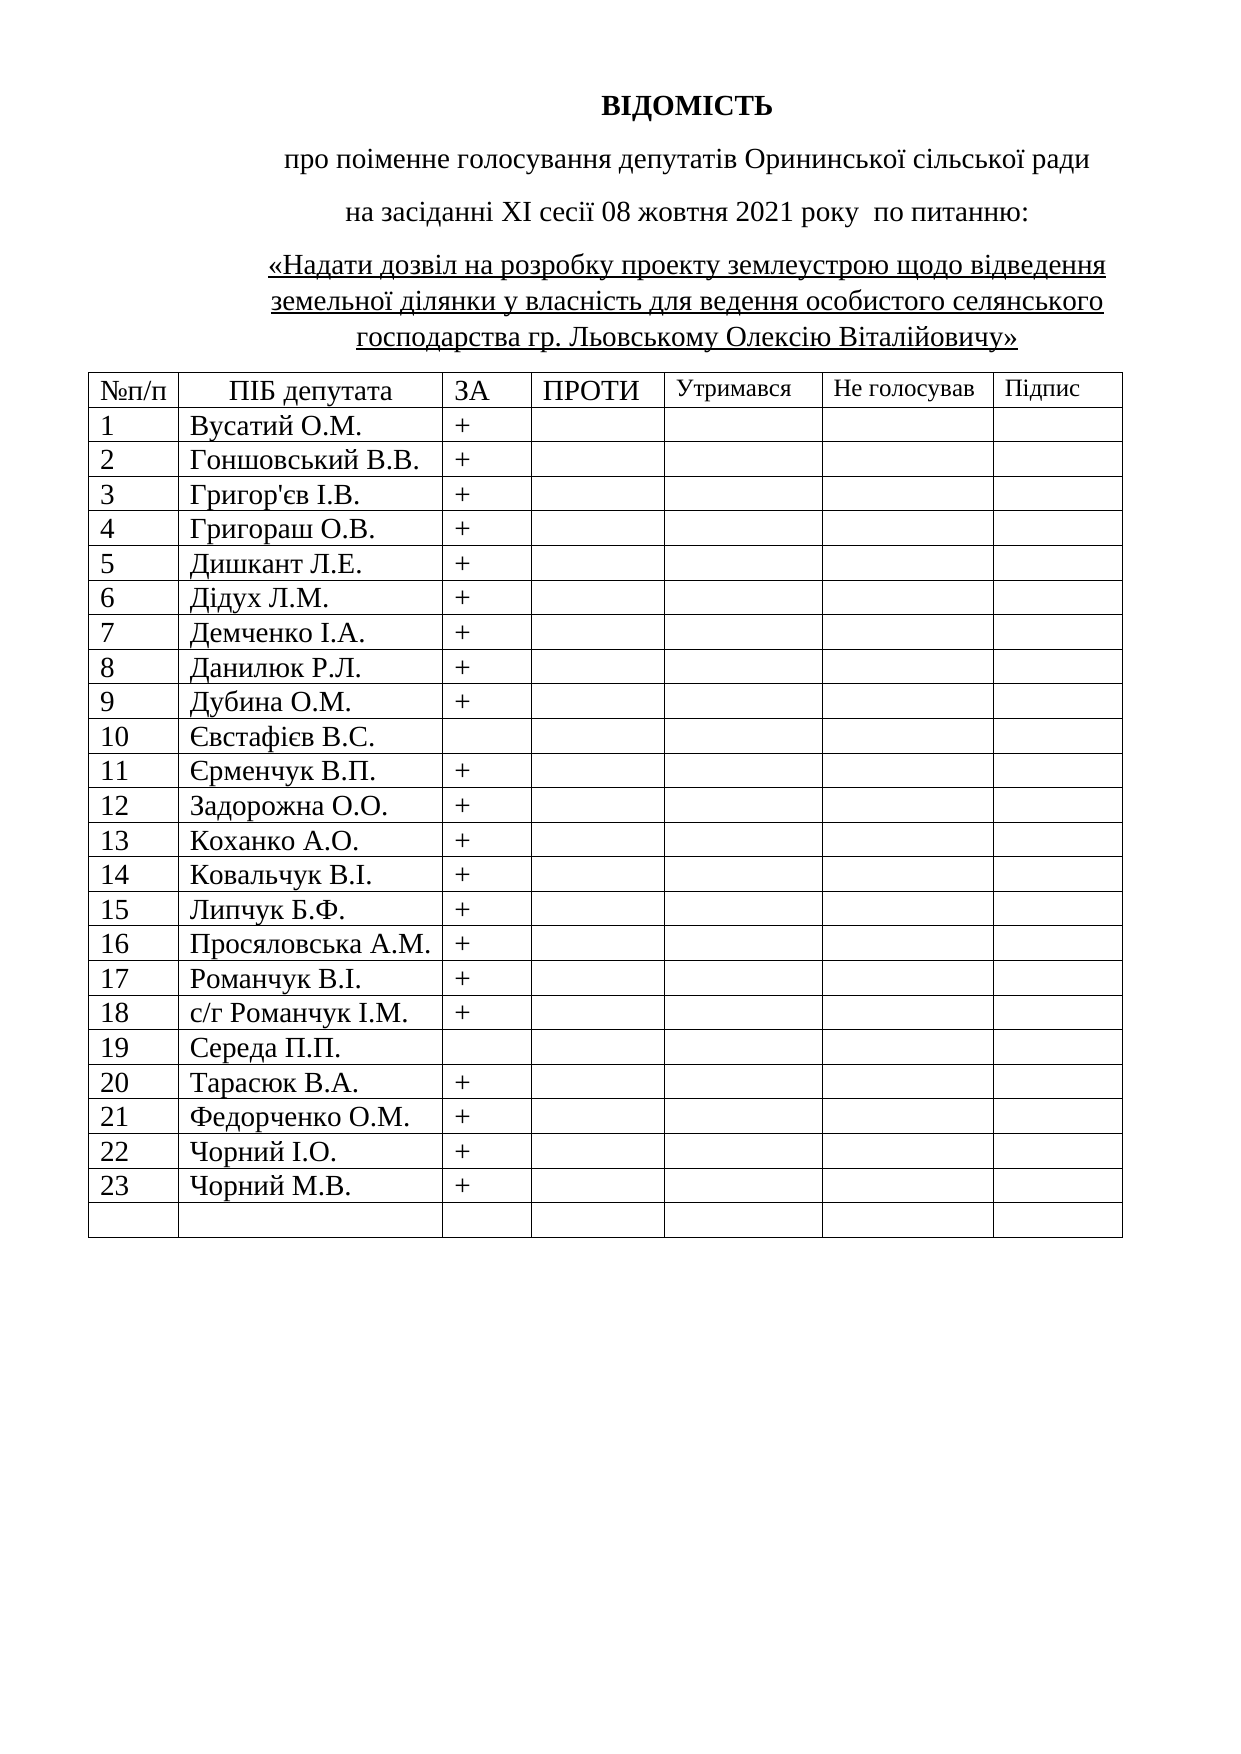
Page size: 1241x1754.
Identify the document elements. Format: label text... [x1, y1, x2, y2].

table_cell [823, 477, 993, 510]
text на засіданні XI сесії 08 жовтня 2021 року по питанню: [223, 194, 1152, 228]
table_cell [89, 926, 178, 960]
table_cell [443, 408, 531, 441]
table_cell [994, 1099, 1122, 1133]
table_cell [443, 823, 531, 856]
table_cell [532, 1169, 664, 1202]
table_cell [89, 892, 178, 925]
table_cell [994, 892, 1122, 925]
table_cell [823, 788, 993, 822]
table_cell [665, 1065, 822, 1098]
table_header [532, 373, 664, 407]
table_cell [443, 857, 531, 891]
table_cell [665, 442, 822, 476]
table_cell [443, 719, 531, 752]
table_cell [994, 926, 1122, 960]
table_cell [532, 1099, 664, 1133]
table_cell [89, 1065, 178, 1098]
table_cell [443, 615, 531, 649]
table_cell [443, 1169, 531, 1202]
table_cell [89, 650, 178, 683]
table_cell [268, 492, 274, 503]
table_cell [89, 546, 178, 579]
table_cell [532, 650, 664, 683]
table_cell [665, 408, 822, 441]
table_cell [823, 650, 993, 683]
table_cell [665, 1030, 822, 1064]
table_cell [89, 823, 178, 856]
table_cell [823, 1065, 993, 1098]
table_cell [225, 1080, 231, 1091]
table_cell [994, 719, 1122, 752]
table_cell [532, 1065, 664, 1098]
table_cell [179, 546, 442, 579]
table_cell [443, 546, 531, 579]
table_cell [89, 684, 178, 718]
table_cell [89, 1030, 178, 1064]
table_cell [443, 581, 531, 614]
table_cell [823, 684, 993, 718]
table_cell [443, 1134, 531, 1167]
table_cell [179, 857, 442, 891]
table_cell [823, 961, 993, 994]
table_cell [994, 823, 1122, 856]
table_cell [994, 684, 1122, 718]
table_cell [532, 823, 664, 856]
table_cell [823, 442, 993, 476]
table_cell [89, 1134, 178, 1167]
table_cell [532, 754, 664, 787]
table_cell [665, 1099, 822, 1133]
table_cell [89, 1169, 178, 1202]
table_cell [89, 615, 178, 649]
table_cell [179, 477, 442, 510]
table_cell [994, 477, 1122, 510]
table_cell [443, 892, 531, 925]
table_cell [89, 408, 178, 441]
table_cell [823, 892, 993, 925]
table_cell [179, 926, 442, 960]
text «Надати дозвіл на розробку проекту землеустрою щодо відведення земельної ділянки у власність для ведення особистого селянського господарства гр. Льовському Олексію Віталійовичу» [223, 247, 1152, 353]
text про поіменне голосування депутатів Орининської сільської ради [223, 141, 1152, 175]
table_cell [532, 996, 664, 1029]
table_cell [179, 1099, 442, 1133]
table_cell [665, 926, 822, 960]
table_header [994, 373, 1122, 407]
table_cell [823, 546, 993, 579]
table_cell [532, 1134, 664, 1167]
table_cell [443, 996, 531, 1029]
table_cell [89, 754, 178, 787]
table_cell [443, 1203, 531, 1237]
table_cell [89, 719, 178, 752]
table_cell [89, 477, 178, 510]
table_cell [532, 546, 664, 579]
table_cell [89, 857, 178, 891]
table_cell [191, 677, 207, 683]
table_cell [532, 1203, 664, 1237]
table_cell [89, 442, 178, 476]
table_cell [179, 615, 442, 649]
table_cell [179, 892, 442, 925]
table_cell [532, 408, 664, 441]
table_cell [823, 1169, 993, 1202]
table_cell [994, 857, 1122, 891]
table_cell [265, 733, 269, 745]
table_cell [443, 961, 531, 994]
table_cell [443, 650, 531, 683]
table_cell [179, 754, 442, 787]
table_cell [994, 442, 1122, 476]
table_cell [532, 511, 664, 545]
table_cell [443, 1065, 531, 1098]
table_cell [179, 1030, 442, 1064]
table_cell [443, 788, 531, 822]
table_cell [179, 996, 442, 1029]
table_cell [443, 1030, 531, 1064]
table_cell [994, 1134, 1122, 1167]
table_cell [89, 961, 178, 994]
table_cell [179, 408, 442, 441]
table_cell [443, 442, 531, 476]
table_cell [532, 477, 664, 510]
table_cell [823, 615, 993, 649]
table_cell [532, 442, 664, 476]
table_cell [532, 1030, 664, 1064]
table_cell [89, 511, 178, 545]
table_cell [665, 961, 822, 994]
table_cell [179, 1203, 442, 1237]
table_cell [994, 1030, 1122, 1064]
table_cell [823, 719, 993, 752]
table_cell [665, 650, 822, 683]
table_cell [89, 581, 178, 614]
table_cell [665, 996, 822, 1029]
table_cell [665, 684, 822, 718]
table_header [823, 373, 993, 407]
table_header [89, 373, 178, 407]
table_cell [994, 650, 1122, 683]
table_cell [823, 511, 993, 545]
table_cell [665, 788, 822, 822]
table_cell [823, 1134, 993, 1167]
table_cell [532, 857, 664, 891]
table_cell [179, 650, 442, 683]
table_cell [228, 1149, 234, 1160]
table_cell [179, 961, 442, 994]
text ВІДОМІСТЬ [223, 88, 1152, 122]
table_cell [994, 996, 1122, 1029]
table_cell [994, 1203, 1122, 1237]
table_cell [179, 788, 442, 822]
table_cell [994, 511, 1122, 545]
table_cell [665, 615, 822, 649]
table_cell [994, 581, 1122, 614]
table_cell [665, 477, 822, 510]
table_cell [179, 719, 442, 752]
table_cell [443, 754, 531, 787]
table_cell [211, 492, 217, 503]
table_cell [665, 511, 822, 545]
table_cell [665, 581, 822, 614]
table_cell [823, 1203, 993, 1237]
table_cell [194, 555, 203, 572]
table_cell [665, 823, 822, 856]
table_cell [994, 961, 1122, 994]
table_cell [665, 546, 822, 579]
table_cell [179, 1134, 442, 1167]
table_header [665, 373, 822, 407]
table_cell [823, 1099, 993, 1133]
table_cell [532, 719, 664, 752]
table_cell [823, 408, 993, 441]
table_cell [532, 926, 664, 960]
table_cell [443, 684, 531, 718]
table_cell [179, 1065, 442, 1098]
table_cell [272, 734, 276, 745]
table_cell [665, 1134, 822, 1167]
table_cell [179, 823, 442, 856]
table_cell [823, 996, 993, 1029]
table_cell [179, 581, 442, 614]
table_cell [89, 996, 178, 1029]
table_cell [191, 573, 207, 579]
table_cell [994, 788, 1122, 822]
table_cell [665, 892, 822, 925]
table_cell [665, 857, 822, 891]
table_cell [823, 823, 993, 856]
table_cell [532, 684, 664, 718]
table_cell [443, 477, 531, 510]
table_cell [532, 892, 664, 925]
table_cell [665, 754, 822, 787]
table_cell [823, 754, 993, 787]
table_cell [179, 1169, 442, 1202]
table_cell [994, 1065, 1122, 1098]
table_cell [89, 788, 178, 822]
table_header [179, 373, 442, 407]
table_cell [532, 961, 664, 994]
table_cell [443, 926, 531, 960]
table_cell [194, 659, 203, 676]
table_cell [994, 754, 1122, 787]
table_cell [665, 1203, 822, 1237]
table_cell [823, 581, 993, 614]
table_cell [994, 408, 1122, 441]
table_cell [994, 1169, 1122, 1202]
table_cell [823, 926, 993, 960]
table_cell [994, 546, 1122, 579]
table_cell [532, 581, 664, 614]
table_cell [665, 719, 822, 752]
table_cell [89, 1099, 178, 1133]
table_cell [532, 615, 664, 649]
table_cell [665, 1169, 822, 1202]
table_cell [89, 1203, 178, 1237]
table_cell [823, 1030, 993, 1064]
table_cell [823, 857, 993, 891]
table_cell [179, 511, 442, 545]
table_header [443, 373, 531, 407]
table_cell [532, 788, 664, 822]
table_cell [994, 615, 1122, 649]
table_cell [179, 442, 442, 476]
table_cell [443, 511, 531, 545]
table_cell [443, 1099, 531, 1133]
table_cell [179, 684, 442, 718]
